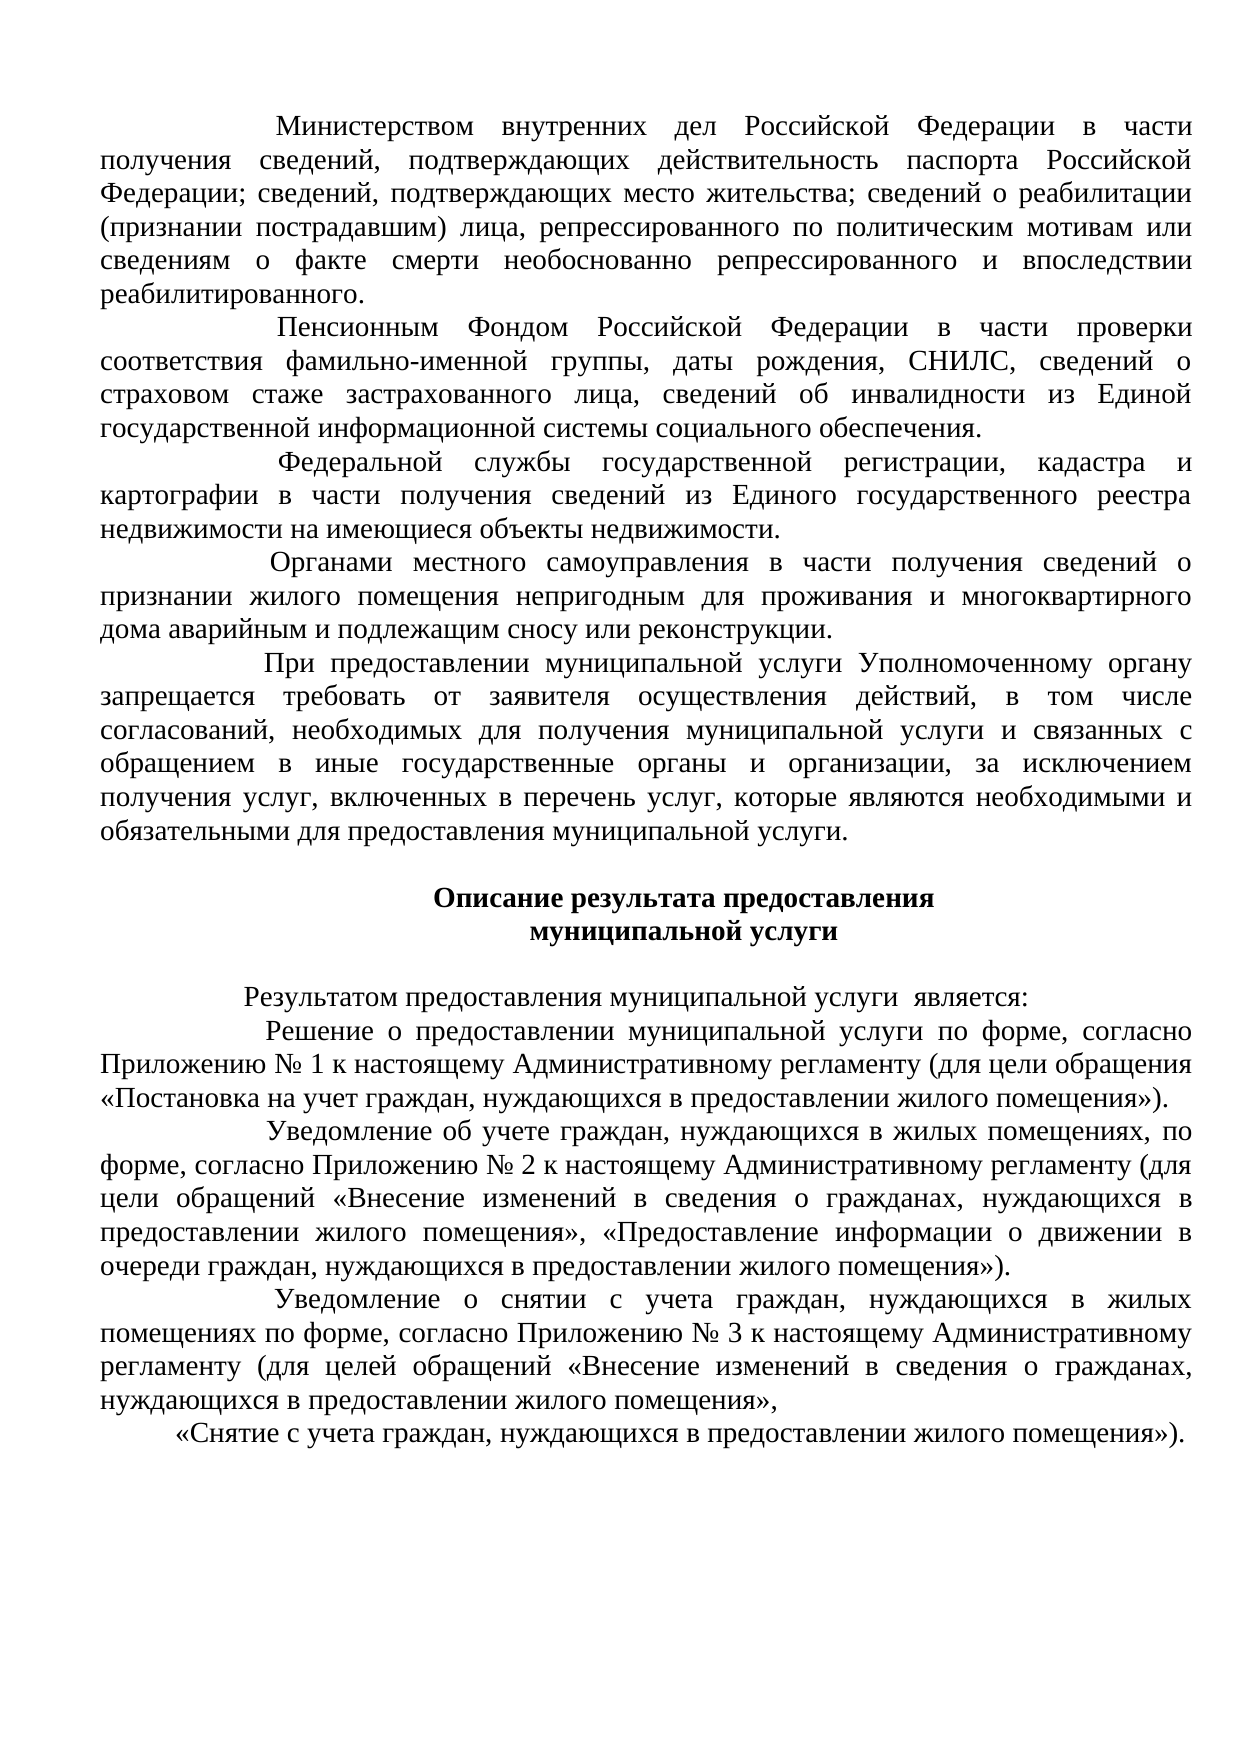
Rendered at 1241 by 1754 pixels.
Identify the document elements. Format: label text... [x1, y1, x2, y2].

list Федеральной службы государственной регистрации, кадастра и картографии в части получения сведений из Единого государственного реестра недвижимости на имеющиеся объекты недвижимости. [100, 444, 1192, 544]
list Министерством внутренних дел Российской Федерации в части получения сведений, подтверждающих действительность паспорта Российской Федерации; сведений, подтверждающих место жительства; сведений о реабилитации (признании пострадавшим) лица, репрессированного по политическим мотивам или сведениям о факте смерти необоснованно репрессированного и впоследствии реабилитированного. [100, 108, 1192, 309]
list Пенсионным Фондом Российской Федерации в части проверки соответствия фамильно-именной группы, даты рождения, СНИЛС, сведений о страховом стаже застрахованного лица, сведений об инвалидности из Единой государственной информационной системы социального обеспечения. [100, 309, 1192, 444]
list При предоставлении муниципальной услуги Уполномоченному органу запрещается требовать от заявителя осуществления действий, в том числе согласований, необходимых для получения муниципальной услуги и связанных с обращением в иные государственные органы и организации, за исключением получения услуг, включенных в перечень услуг, которые являются необходимыми и обязательными для предоставления муниципальной услуги. [100, 645, 1192, 846]
subtitle муниципальной услуги [100, 913, 1192, 947]
list Уведомление о снятии с учета граждан, нуждающихся в жилых помещениях по форме, согласно Приложению № 3 к настоящему Административному регламенту (для целей обращений «Внесение изменений в сведения о гражданах, нуждающихся в предоставлении жилого помещения», [100, 1281, 1192, 1415]
list Результатом предоставления муниципальной услуги является: [100, 979, 1192, 1013]
list Органами местного самоуправления в части получения сведений о признании жилого помещения непригодным для проживания и многоквартирного дома аварийным и подлежащим сносу или реконструкции. [100, 544, 1192, 645]
list Уведомление об учете граждан, нуждающихся в жилых помещениях, по форме, согласно Приложению № 2 к настоящему Административному регламенту (для цели обращений «Внесение изменений в сведения о гражданах, нуждающихся в предоставлении жилого помещения», «Предоставление информации о движении в очереди граждан, нуждающихся в предоставлении жилого помещения»). [100, 1113, 1192, 1281]
list Решение о предоставлении муниципальной услуги по форме, согласно Приложению № 1 к настоящему Административному регламенту (для цели обращения «Постановка на учет граждан, нуждающихся в предоставлении жилого помещения»). [100, 1013, 1192, 1113]
text «Снятие с учета граждан, нуждающихся в предоставлении жилого помещения»). [100, 1415, 1192, 1449]
subtitle Описание результата предоставления [100, 880, 1192, 913]
